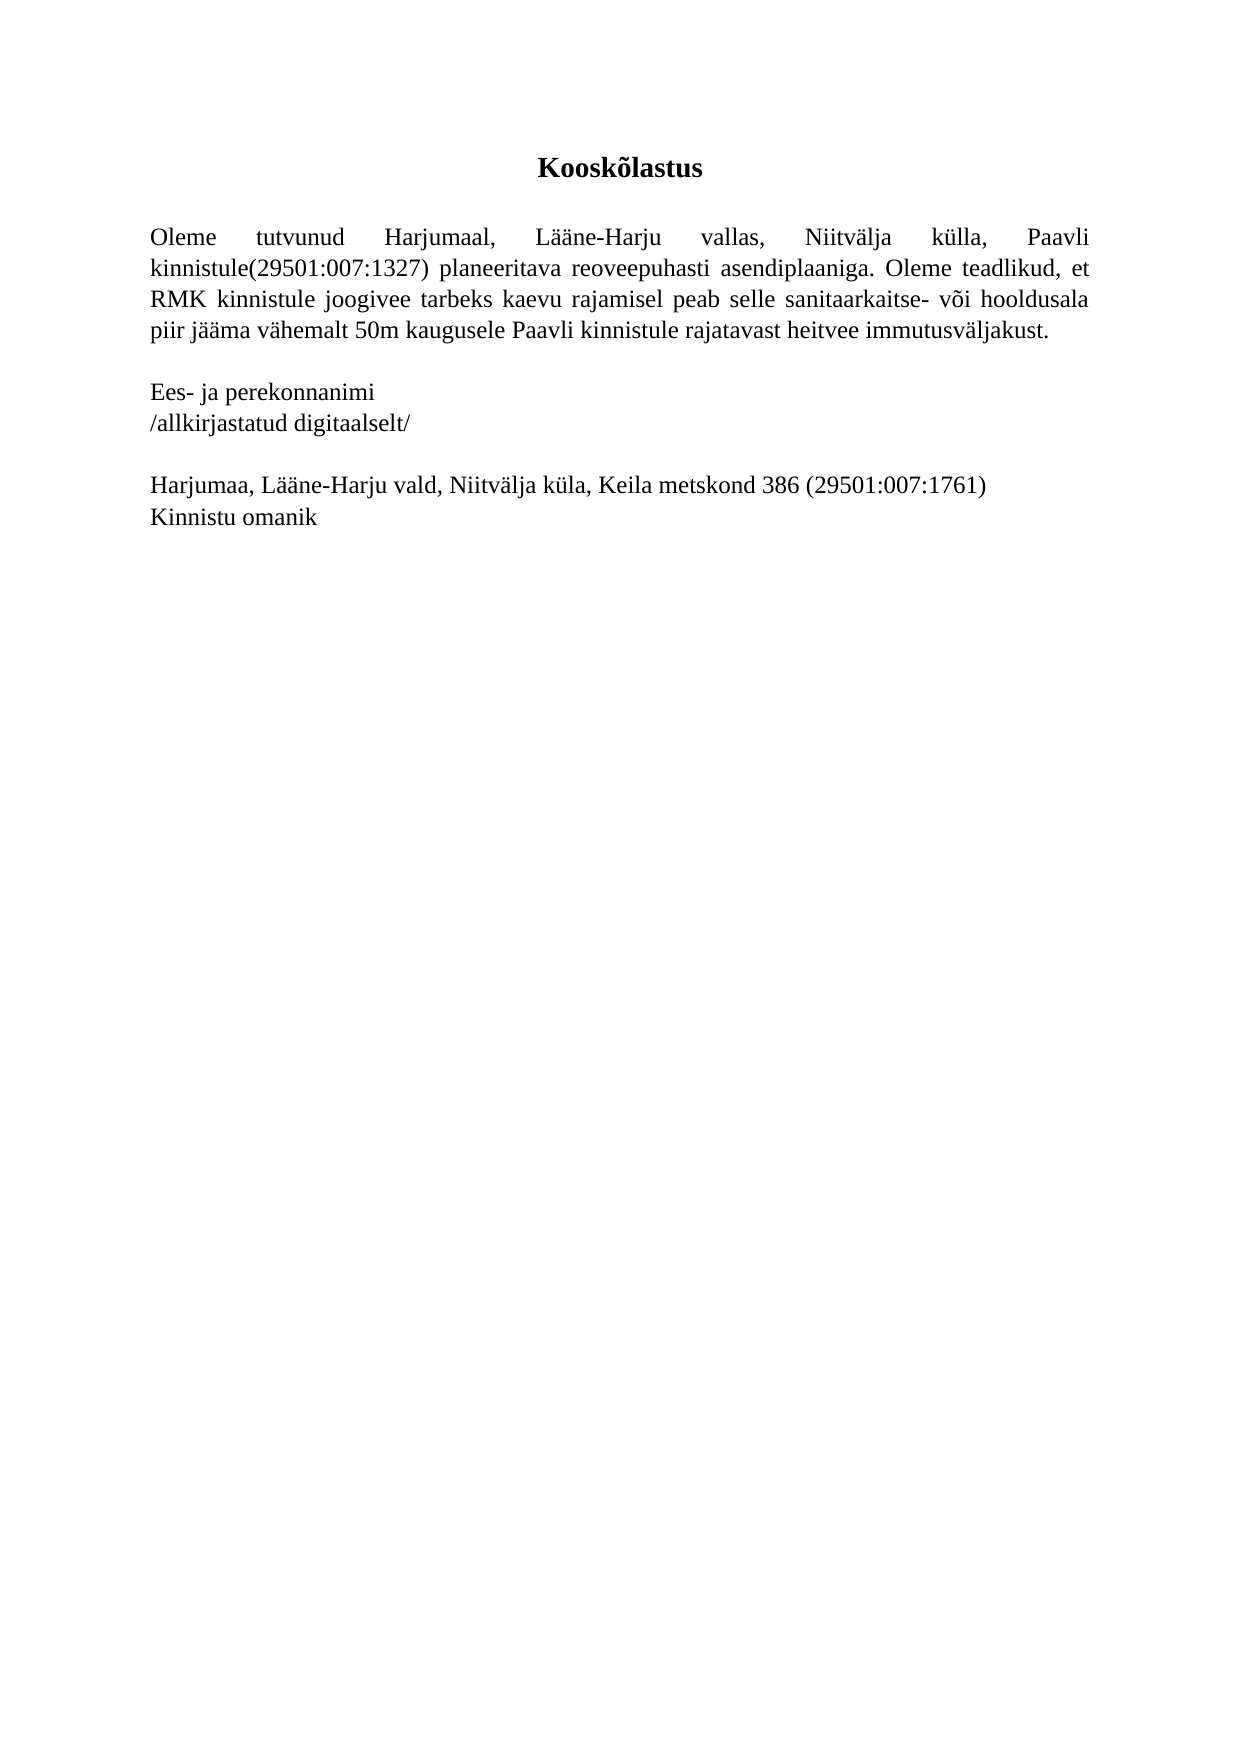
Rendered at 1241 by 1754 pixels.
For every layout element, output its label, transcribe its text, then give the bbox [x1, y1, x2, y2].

text Ees- ja perekonnanimi [150, 377, 1090, 406]
text Oleme tutvunud Harjumaal, Lääne-Harju vallas, Niitvälja külla, Paavli kinnistule(29501:007:1327) planeeritava reoveepuhasti asendiplaaniga. Oleme teadlikud, et RMK kinnistule joogivee tarbeks kaevu rajamisel peab selle sanitaarkaitse- või hooldusala piir jääma vähemalt 50m kaugusele Paavli kinnistule rajatavast heitvee immutusväljakust. [150, 222, 1090, 344]
text Kooskõlastus [150, 150, 1090, 183]
text Harjumaa, Lääne-Harju vald, Niitvälja küla, Keila metskond 386 (29501:007:1761) [150, 471, 1090, 499]
text Kinnistu omanik [150, 502, 1090, 530]
text /allkirjastatud digitaalselt/ [150, 408, 1090, 437]
